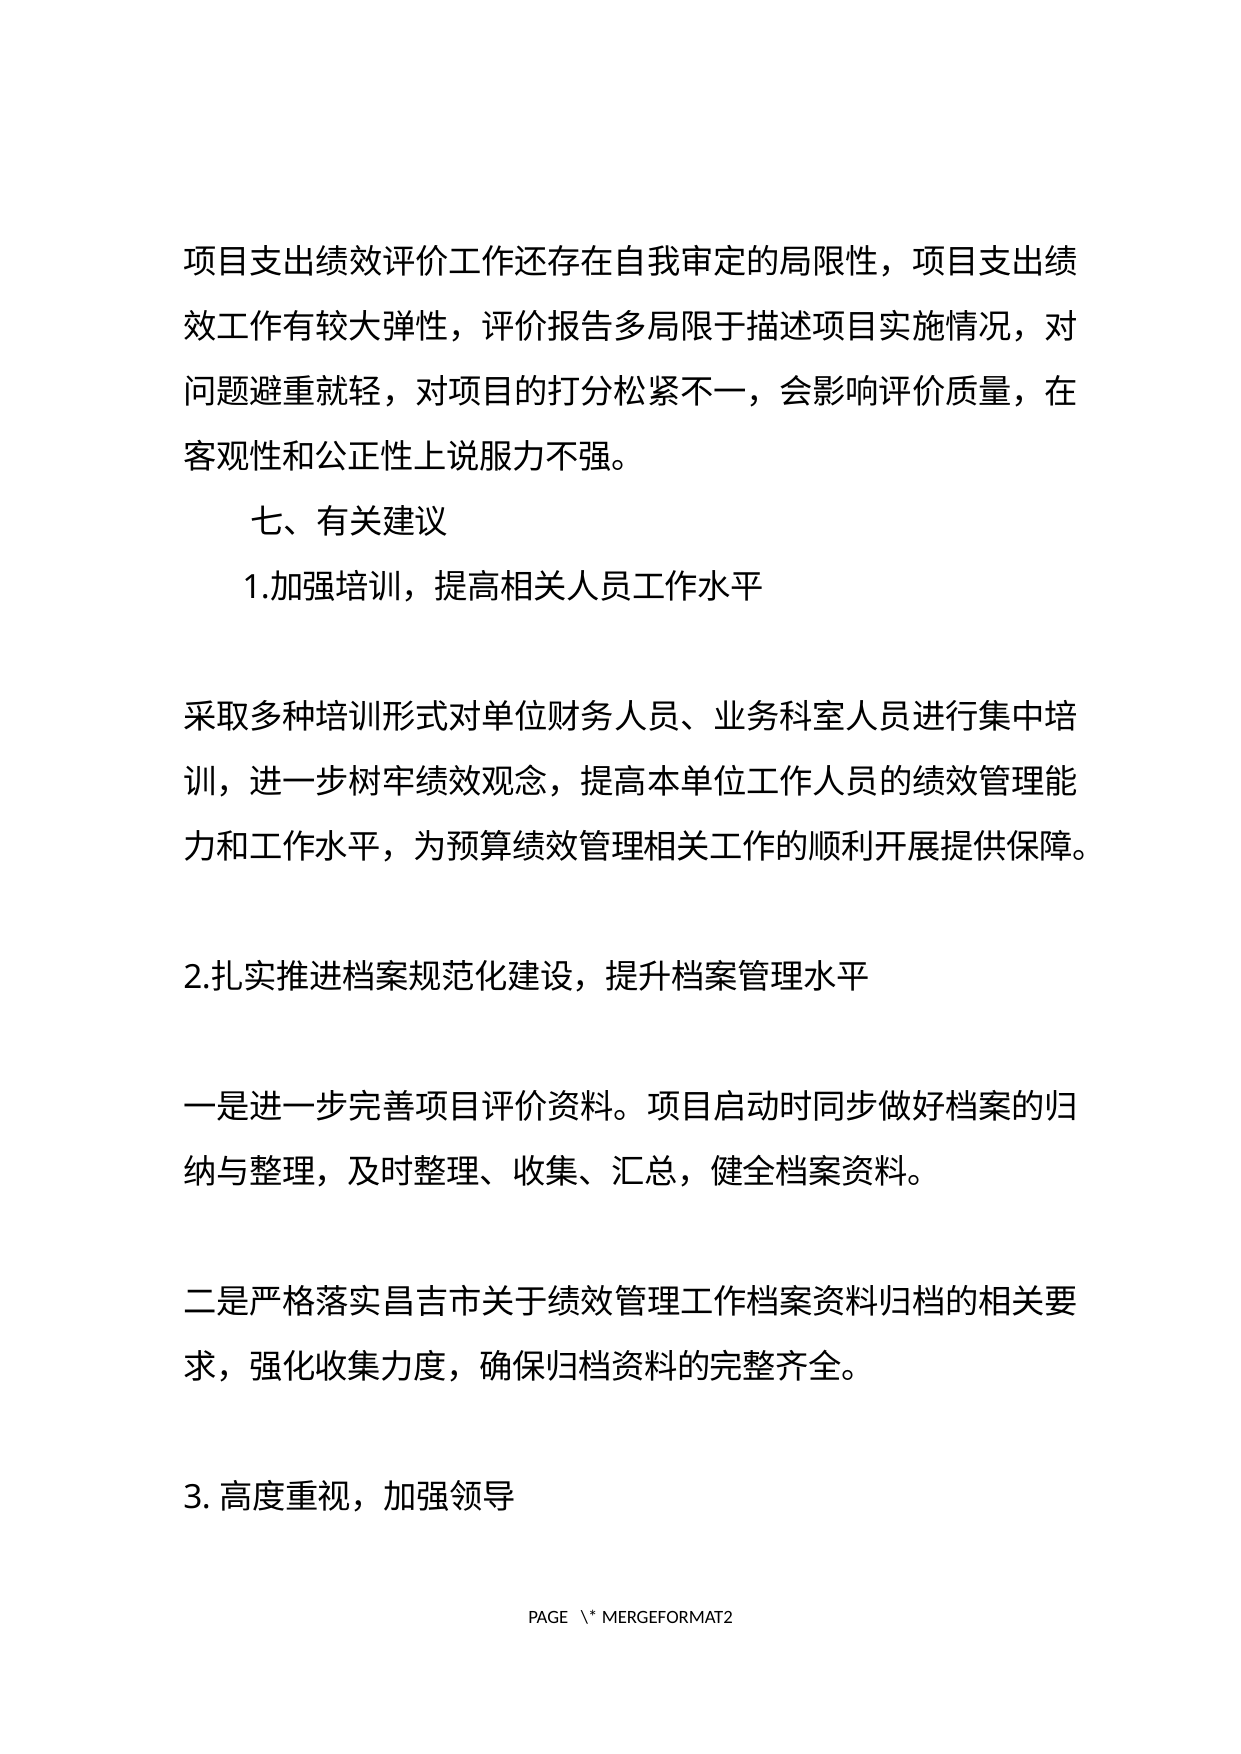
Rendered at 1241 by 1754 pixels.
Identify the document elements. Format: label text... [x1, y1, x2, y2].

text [183, 552, 1078, 1527]
text 七、有关建议 [183, 487, 1078, 552]
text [183, 162, 1078, 487]
